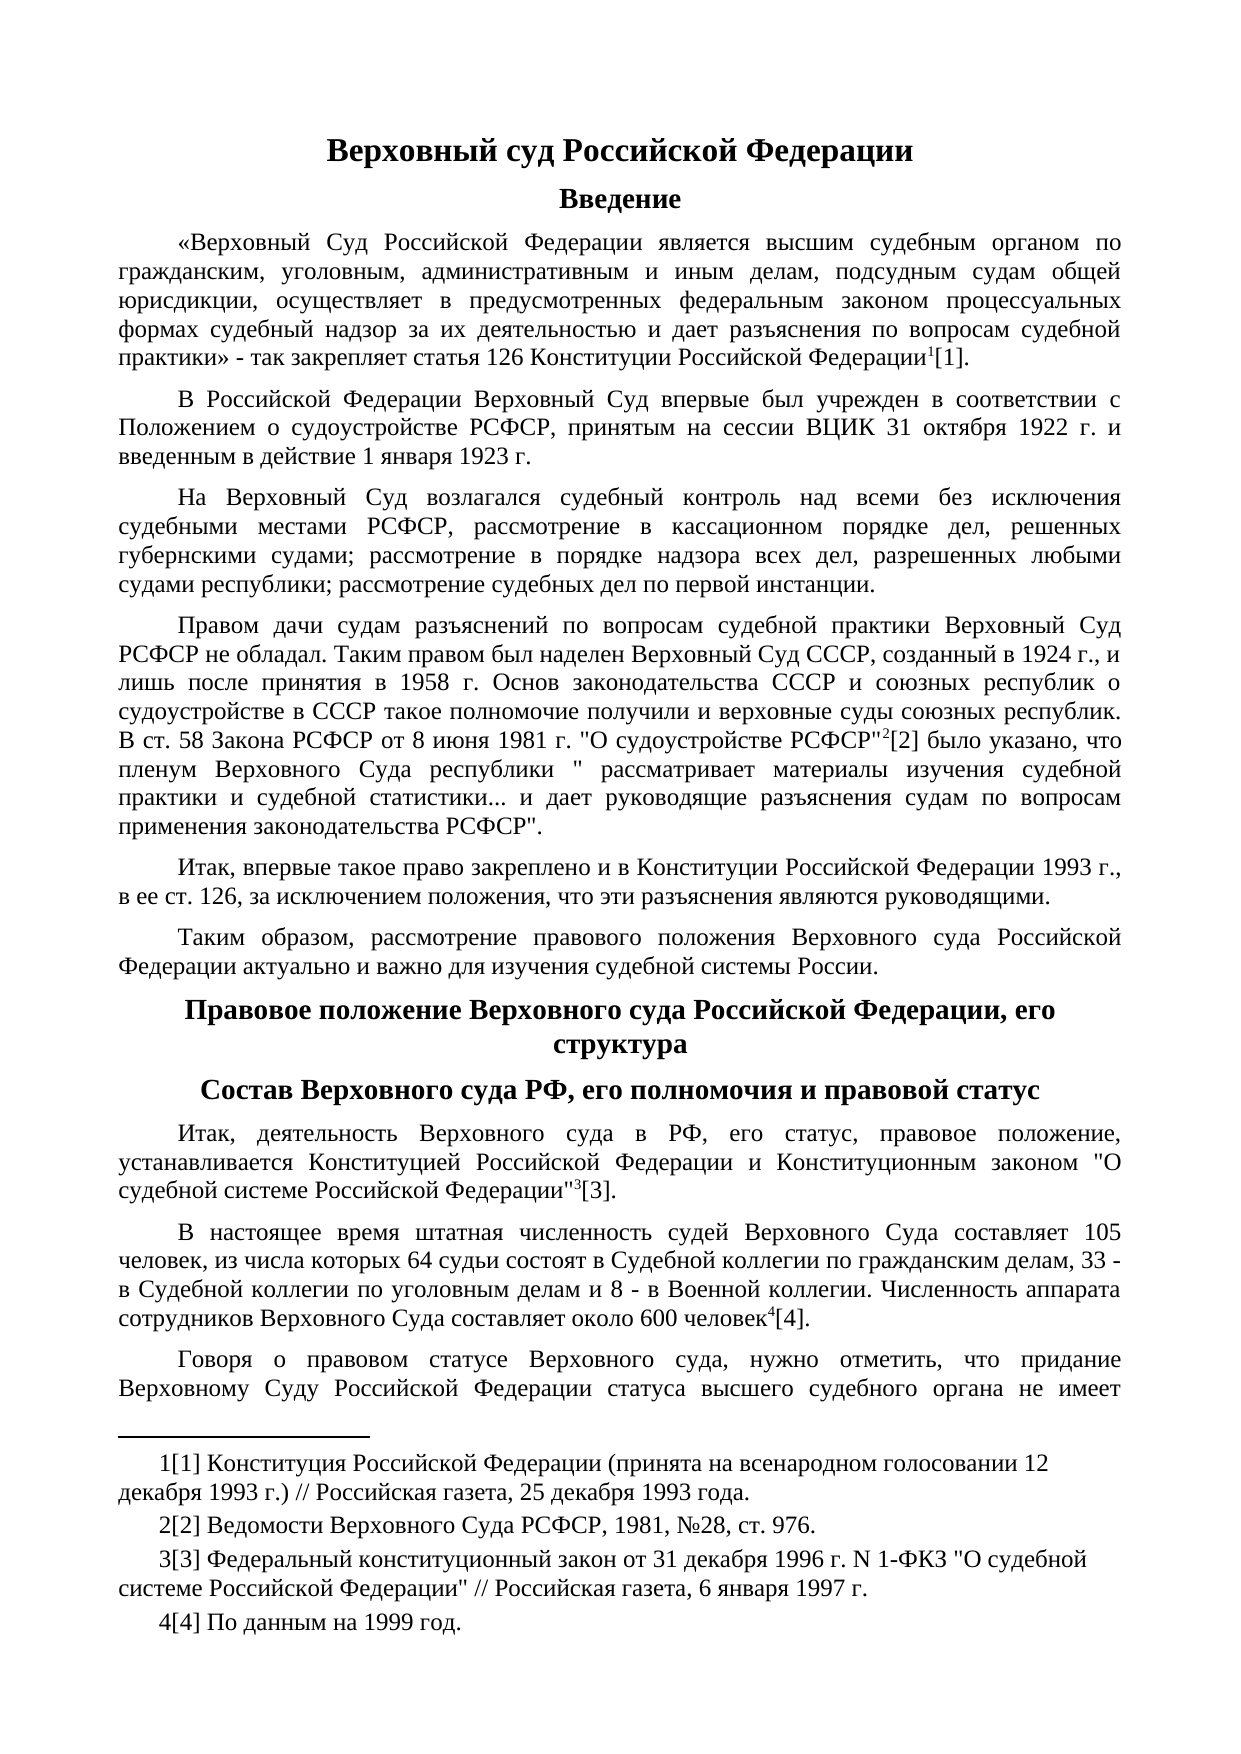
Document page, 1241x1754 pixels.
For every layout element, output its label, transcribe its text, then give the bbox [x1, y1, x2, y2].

text Правом дачи судам разъяснений по вопросам судебной практики Верховный Суд РСФСР не обладал. Таким правом был наделен Верховный Суд СССР, созданный в 1924 г., и лишь после принятия в 1958 г. Основ законодательства СССР и союзных республик о судоустройстве в СССР такое полномочие получили и верховные суды союзных республик. В ст. 58 Закона РСФСР от 8 июня 1981 г. "О судоустройстве РСФСР"[2] было указано, что пленум Верховного Суда республики " рассматривает материалы изучения судебной практики и судебной статистики... и дает руководящие разъяснения судам по вопросам применения законодательства РСФСР". [118, 610, 1122, 840]
text «Верховный Суд Российской Федерации является высшим судебным органом по гражданским, уголовным, административным и иным делам, подсудным судам общей юрисдикции, осуществляет в предусмотренных федеральным законом процессуальных формах судебный надзор за их деятельностью и дает разъяснения по вопросам судебной практики» - так закрепляет статья 126 Конституции Российской Федерации[1]. [118, 227, 1122, 371]
text Таким образом, рассмотрение правового положения Верховного суда Российской Федерации актуально и важно для изучения судебной системы России. [118, 922, 1122, 980]
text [118, 1344, 1122, 1402]
text Состав Верховного суда РФ, его полномочия и правовой статус [118, 1072, 1122, 1106]
text В Российской Федерации Верховный Суд впервые был учрежден в соответствии с Положением о судоустройстве РСФСР, принятым на сессии ВЦИК 31 октября 1922 г. и введенным в действие 1 января 1923 г. [118, 384, 1122, 470]
text Правовое положение Верховного суда Российской Федерации, его структура [118, 992, 1122, 1059]
text Верховный суд Российской Федерации [118, 131, 1122, 169]
text В настоящее время штатная численность судей Верховного Суда составляет 105 человек, из числа которых 64 судьи состоят в Судебной коллегии по гражданским делам, 33 - в Судебной коллегии по уголовным делам и 8 - в Военной коллегии. Численность аппарата сотрудников Верховного Суда составляет около 600 человек[4]. [118, 1217, 1122, 1332]
text На Верховный Суд возлагался судебный контроль над всеми без исключения судебными местами РСФСР, рассмотрение в кассационном порядке дел, решенных губернскими судами; рассмотрение в порядке надзора всех дел, разрешенных любыми судами республики; рассмотрение судебных дел по первой инстанции. [118, 482, 1122, 597]
text Введение [118, 181, 1122, 215]
text Итак, деятельность Верховного суда в РФ, его статус, правовое положение, устанавливается Конституцией Российской Федерации и Конституционным законом "О судебной системе Российской Федерации"[3]. [118, 1118, 1122, 1204]
text Итак, впервые такое право закреплено и в Конституции Российской Федерации 1993 г., в ее ст. 126, за исключением положения, что эти разъяснения являются руководящими. [118, 852, 1122, 910]
